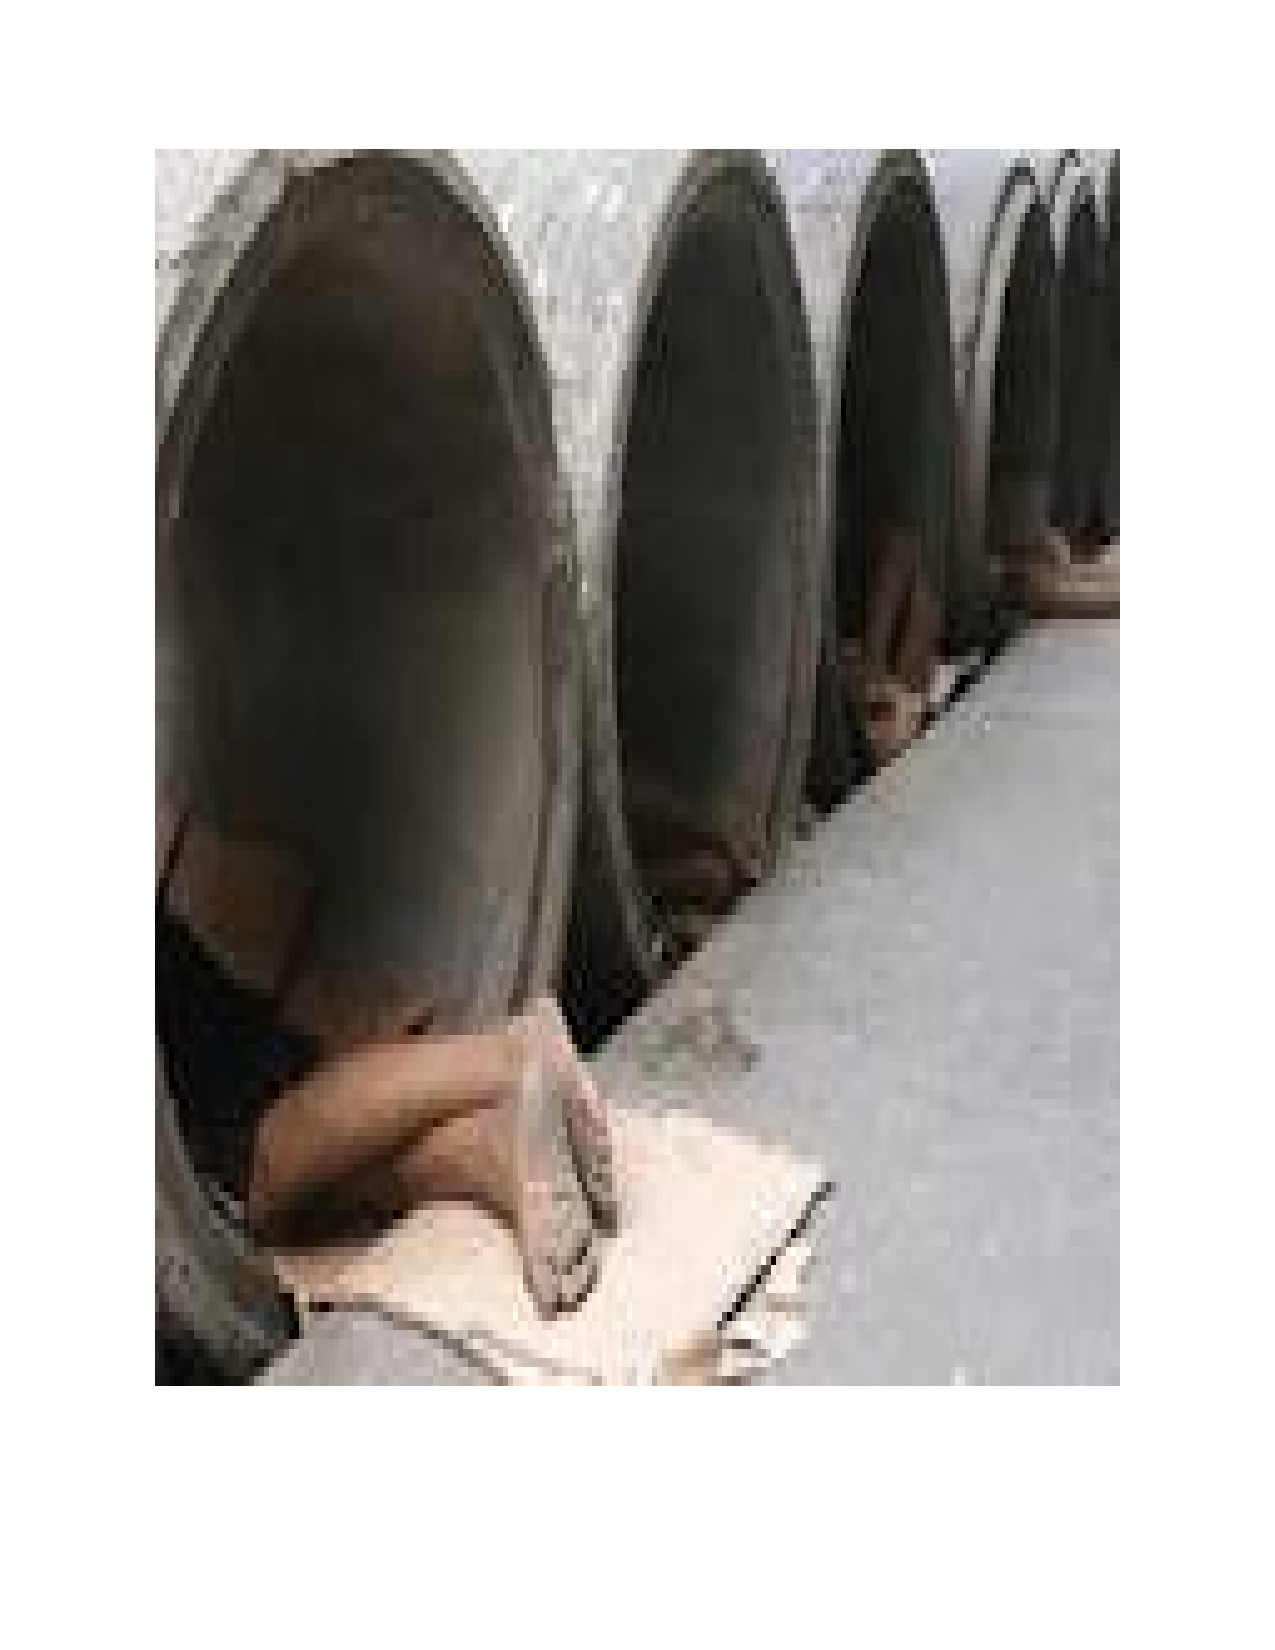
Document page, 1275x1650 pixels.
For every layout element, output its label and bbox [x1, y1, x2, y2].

picture [155, 149, 1120, 1386]
